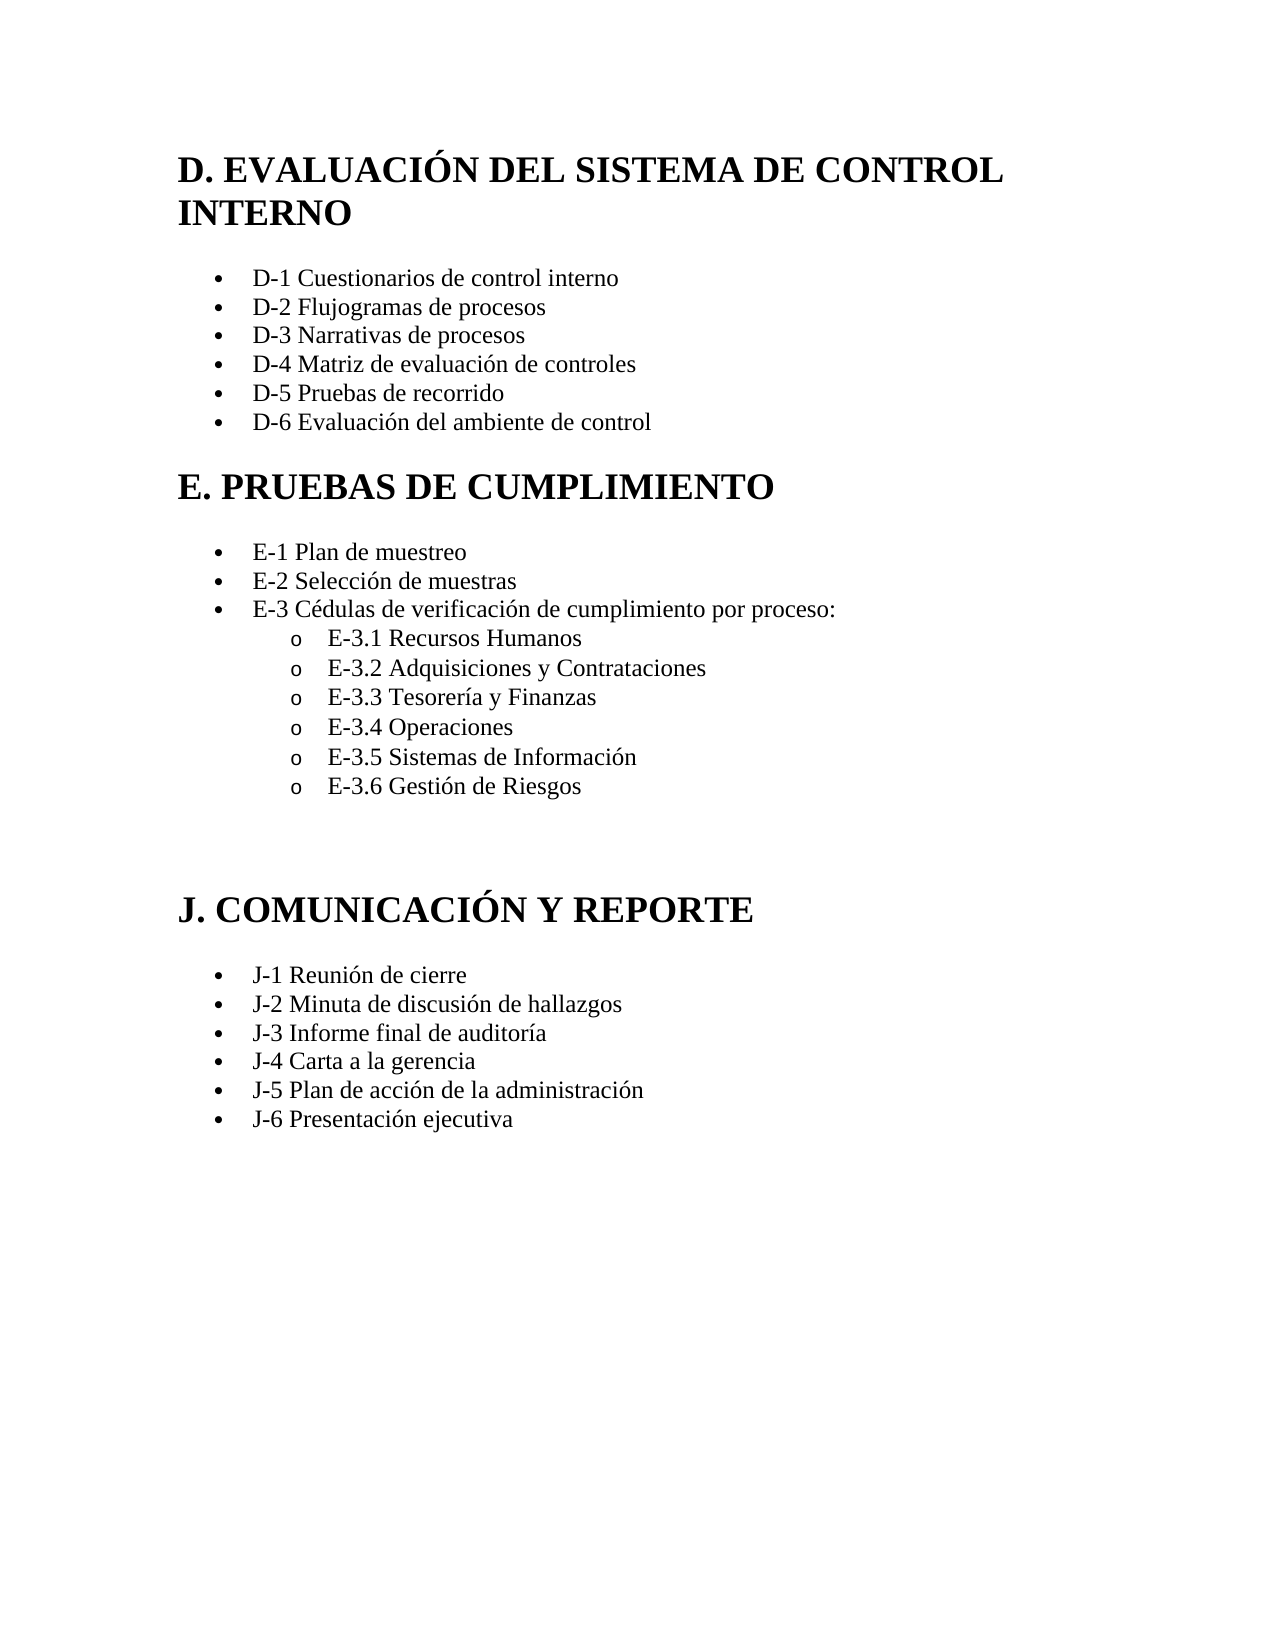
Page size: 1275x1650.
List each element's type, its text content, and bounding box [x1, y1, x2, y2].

list E-3.2 Adquisiciones y Contrataciones [290, 653, 1098, 682]
list D-3 Narrativas de procesos [215, 321, 1098, 349]
list J-6 Presentación ejecutiva [215, 1104, 1098, 1133]
list J-4 Carta a la gerencia [215, 1046, 1098, 1075]
text J. COMUNICACIÓN Y REPORTE [177, 888, 1098, 931]
list E-3.3 Tesorería y Finanzas [290, 682, 1098, 712]
list E-1 Plan de muestreo [215, 537, 1098, 566]
list D-2 Flujogramas de procesos [215, 292, 1098, 321]
list E-2 Selección de muestras [215, 566, 1098, 594]
text D. EVALUACIÓN DEL SISTEMA DE CONTROL INTERNO [177, 148, 1098, 234]
list E-3.5 Sistemas de Información [290, 742, 1098, 771]
list J-5 Plan de acción de la administración [215, 1075, 1098, 1104]
list E-3.4 Operaciones [290, 712, 1098, 742]
list D-6 Evaluación del ambiente de control [215, 407, 1098, 436]
list J-1 Reunión de cierre [215, 960, 1098, 989]
list E-3.1 Recursos Humanos [290, 623, 1098, 653]
text E. PRUEBAS DE CUMPLIMIENTO [177, 465, 1098, 508]
list J-2 Minuta de discusión de hallazgos [215, 989, 1098, 1018]
list J-3 Informe final de auditoría [215, 1018, 1098, 1046]
list E-3 Cédulas de verificación de cumplimiento por proceso: [215, 594, 1098, 623]
list E-3.6 Gestión de Riesgos [290, 771, 1098, 801]
list D-1 Cuestionarios de control interno [215, 263, 1098, 292]
list D-4 Matriz de evaluación de controles [215, 349, 1098, 378]
list D-5 Pruebas de recorrido [215, 378, 1098, 407]
